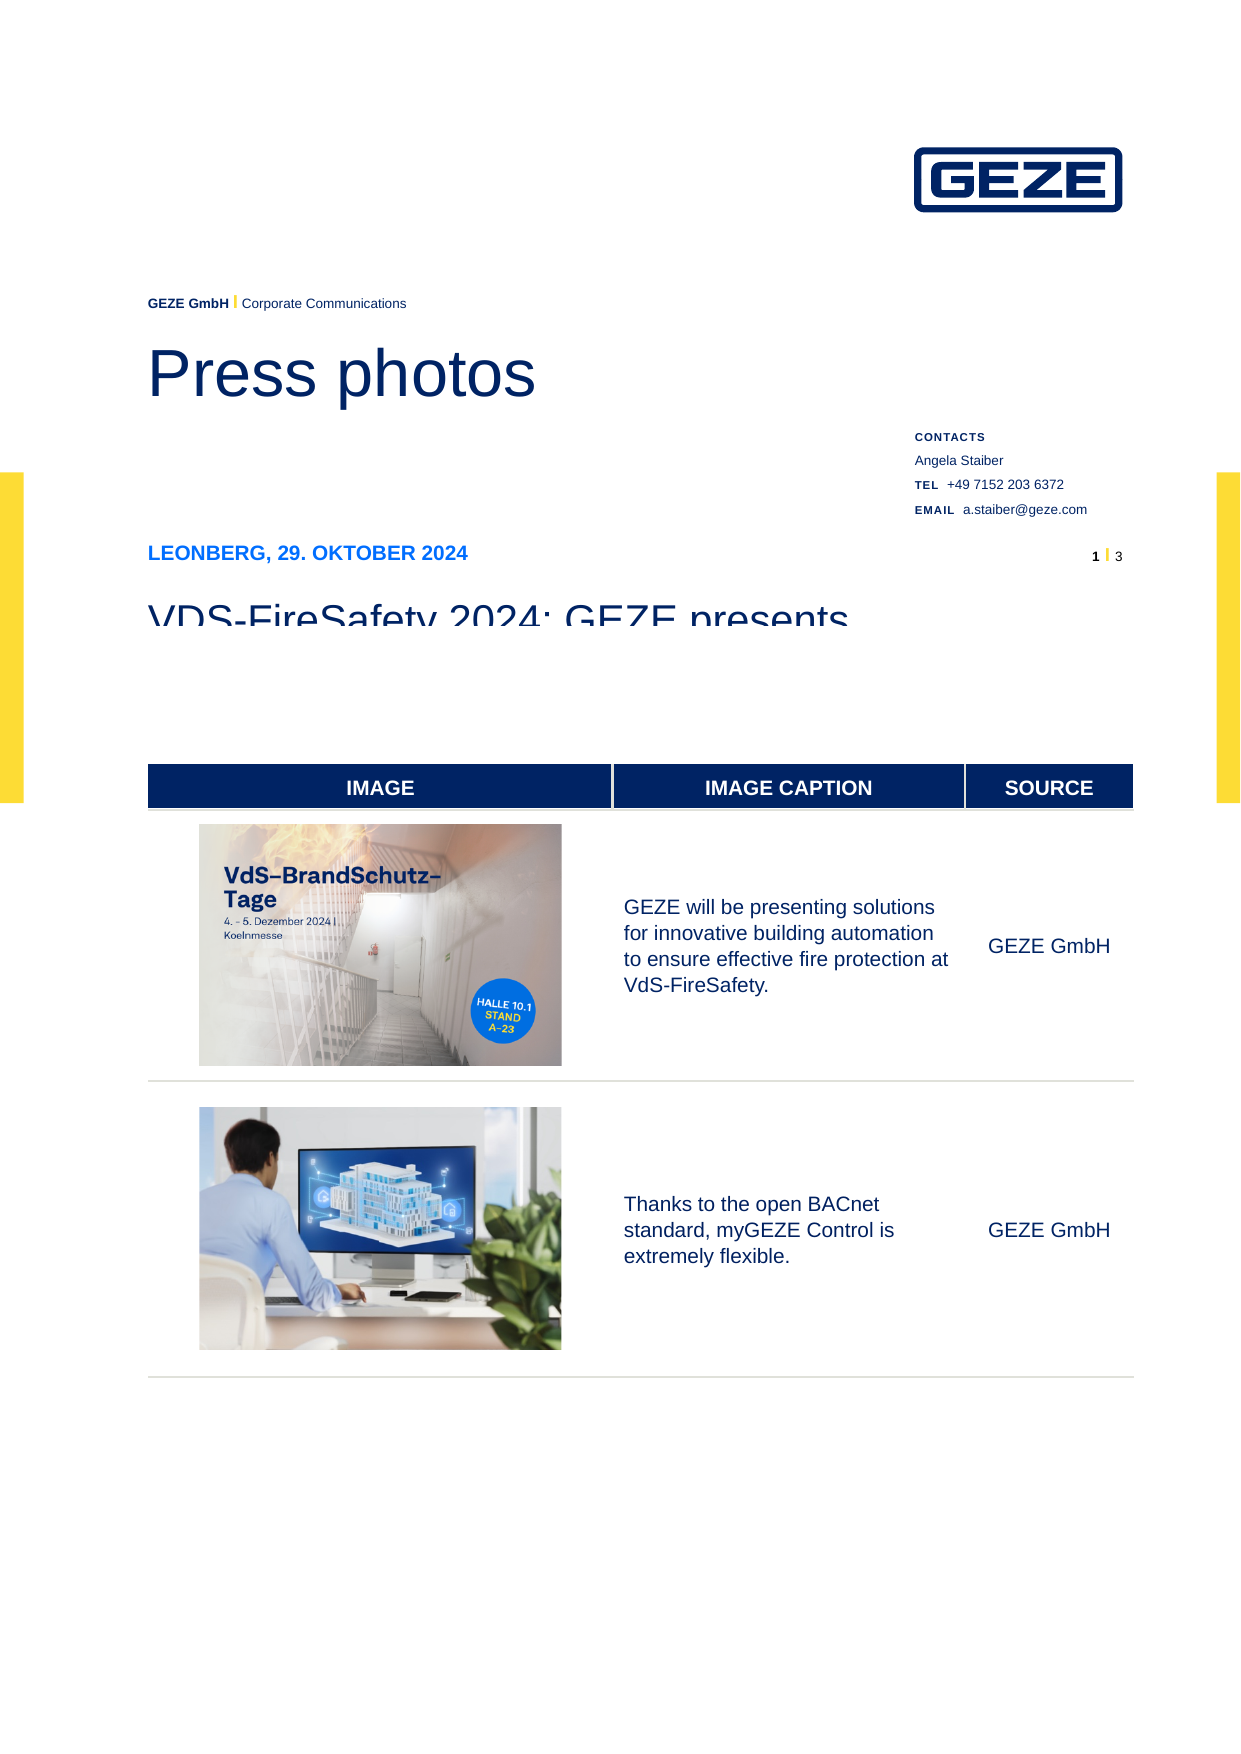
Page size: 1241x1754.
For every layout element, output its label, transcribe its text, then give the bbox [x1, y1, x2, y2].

table_cell [148, 811, 612, 1079]
table_cell VDS-FireSafety 2024: GEZE presents automation for effective fire protection [148, 568, 914, 738]
text CONTACTS [914, 419, 1180, 443]
text TEL +49 7152 203 6372 [914, 468, 1180, 492]
table_cell Thanks to the open BACnet standard, myGEZE Control is extremely flexible. [613, 1082, 965, 1376]
table_header Leonberg, [148, 538, 914, 567]
text EMAIL a.staiber@geze.com [914, 492, 1180, 517]
table_cell GEZE GmbH [965, 1082, 1133, 1376]
picture [199, 824, 562, 1066]
picture [199, 1107, 562, 1350]
table_cell GEZE GmbH [965, 811, 1133, 1079]
table_cell [148, 1082, 612, 1376]
table_header SOURCE [966, 764, 1133, 808]
table_header IMAGE CAPTION [614, 764, 964, 808]
table_cell GEZE will be presenting solutions for innovative building automation to ensure effective fire protection at VdS-FireSafety. [613, 811, 965, 1079]
text Angela Staiber [914, 443, 1180, 468]
table_header IMAGE [148, 764, 611, 808]
